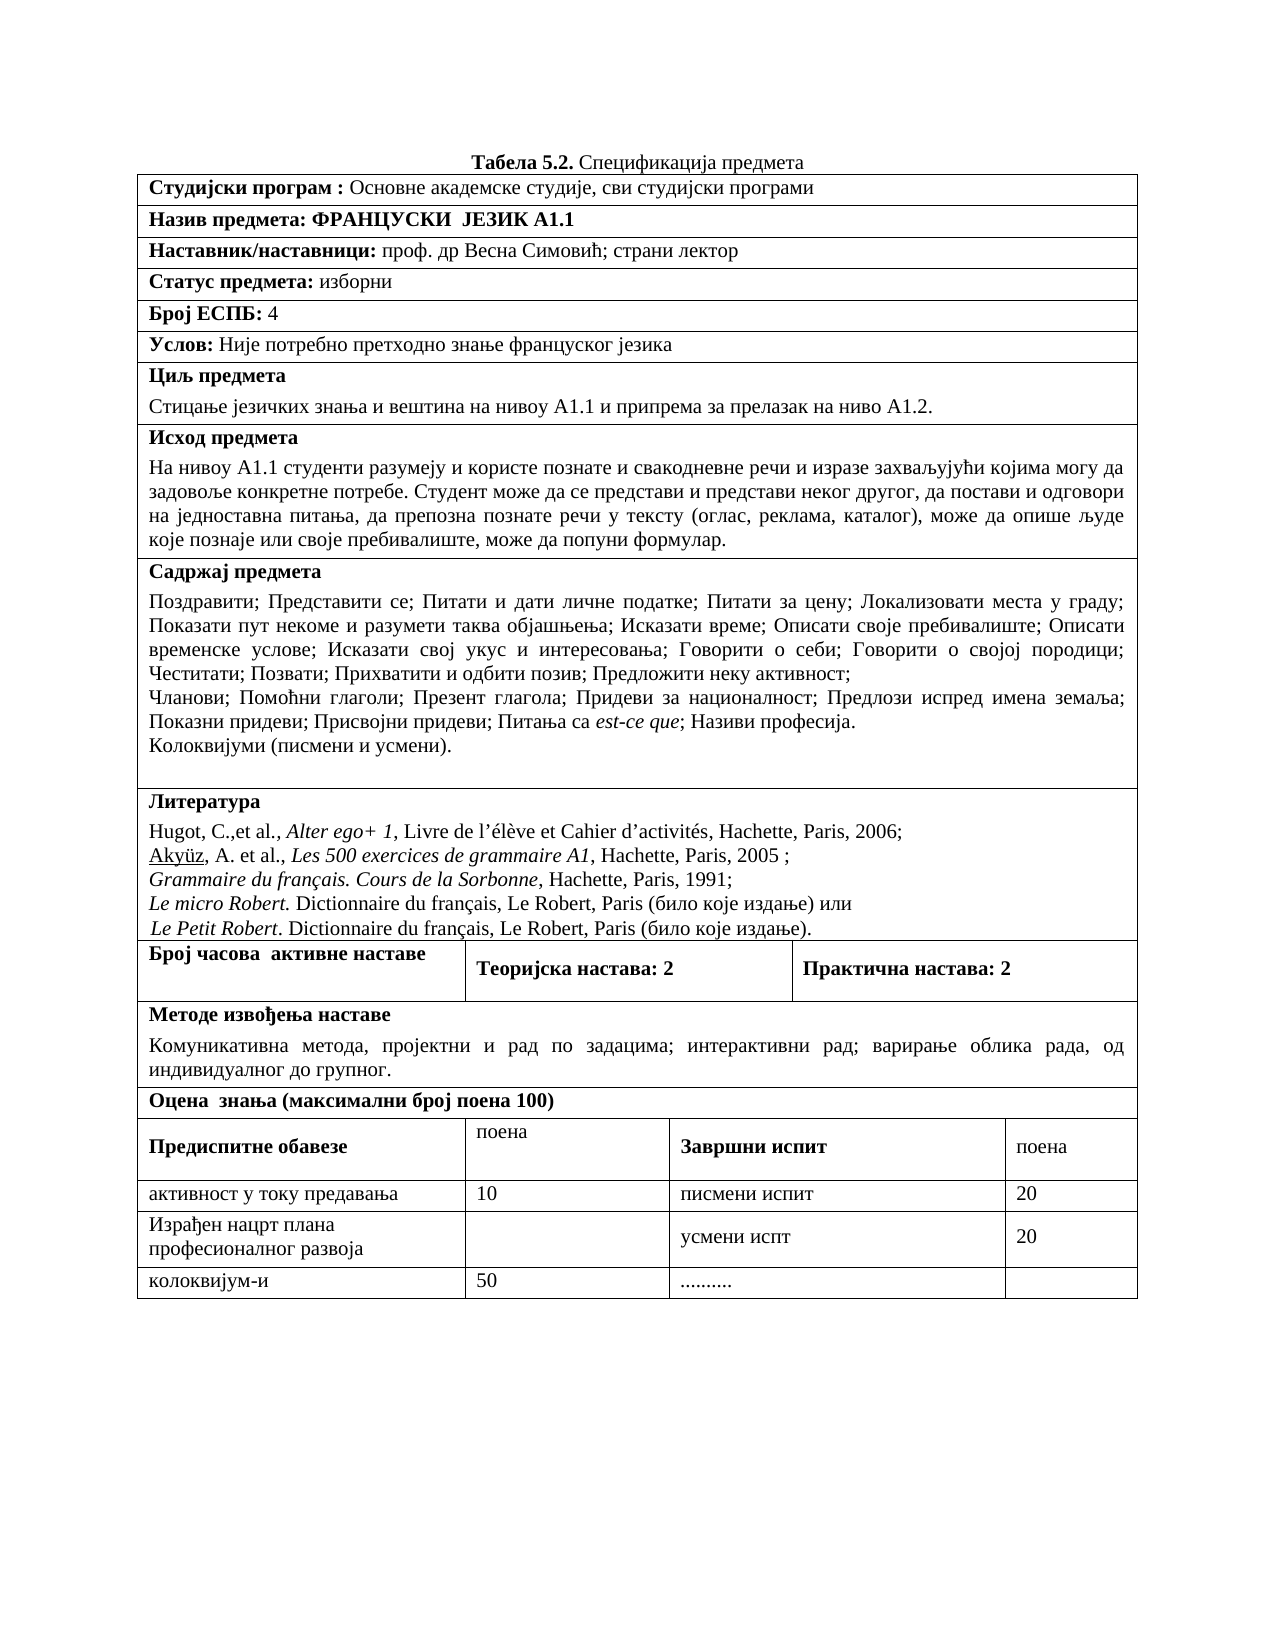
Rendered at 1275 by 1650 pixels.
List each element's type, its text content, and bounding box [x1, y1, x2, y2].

table_cell Број ЕСПБ: 4 [138, 301, 1137, 331]
table_cell Садржај предмета Поздравити; Представити се; Питати и дати личне податке; Питати за цену; Локализовати места у граду; Показати пут некоме и разумети таква објашњења; Исказати време; Описати своје пребивалиште; Описати временске услове; Исказати свој укус и интересовања; Говорити о себи; Говорити о својој породици; Честитати; Позвати; Прихватити и одбити позив; Предложити неку активност; Чланови; Помоћни глаголи; Презент глагола; Придеви за националност; Предлози испред имена земаља; Показни придеви; Присвојни придеви; Питања са est-ce que; Називи професија. Колоквијуми (писмени и усмени). [138, 559, 1137, 788]
table_cell Исход предмета На нивоу А1.1 студенти разумеју и користе познате и свакодневне речи и изразе захваљујући којима могу да задовоље конкретне потребе. Студент може да се представи и представи неког другог, да постави и одговори на једноставна питања, да препозна познате речи у тексту (оглас, реклама, каталог), може да опише људе које познаје или своје пребивалиште, може да попуни формулар. [138, 425, 1137, 558]
table_cell Литература Hugot, C.,et al., Alter ego+ 1, Livre de l’élève et Cahier d’activités, Hachette, Paris, 2006; Akyüz, A. et al., Les 500 exercices de grammaire A1, Hachette, Paris, 2005 ; Grammaire du français. Cours de la Sorbonne, Hachette, Paris, 1991; Le micro Robert. Dictionnaire du français, Le Robert, Paris (било које издање) или Le Petit Robert. Dictionnaire du français, Le Robert, Paris (било које издање). [138, 789, 1137, 939]
table_cell Методе извођења наставе Комуникативна метода, пројектни и рад по задацима; интерактивни рад; варирање облика рада, од индивидуалног до групног. [138, 1002, 1137, 1087]
table_cell 20 [1006, 1212, 1137, 1267]
table_cell поена [466, 1119, 669, 1180]
table_cell Циљ предмета Стицање језичких знања и вештина на нивоу А1.1 и припрема за прелазак на ниво А1.2. [138, 363, 1137, 424]
table_cell Статус предмета: изборни [138, 269, 1137, 299]
table_cell усмени испт [670, 1212, 1005, 1267]
table_cell Израђен нацрт плана професионалног развоја [138, 1212, 465, 1267]
table_cell Предиспитне обавезе [138, 1119, 465, 1180]
table_cell колоквијум-и [138, 1268, 465, 1298]
table_header Студијски програм : Основне академске студије, сви студијски програми [138, 175, 1137, 205]
table_cell 50 [466, 1268, 669, 1298]
table_cell поена [1006, 1119, 1137, 1180]
table_cell [1006, 1268, 1137, 1298]
text Табела 5.2. Спецификација предмета [150, 150, 1125, 174]
table_cell писмени испит [670, 1181, 1005, 1211]
table_cell Број часова активне наставе [138, 941, 465, 1001]
table_cell Оцена знања (максимални број поена 100) [138, 1088, 1137, 1118]
table_cell Наставник/наставници: проф. др Весна Симовић; страни лектор [138, 238, 1137, 268]
table_cell Завршни испит [670, 1119, 1005, 1180]
table_cell 10 [466, 1181, 669, 1211]
table_cell Практична настава: 2 [793, 941, 1137, 1001]
table_cell Назив предмета: ФРАНЦУСКИ ЈЕЗИК А1.1 [138, 206, 1137, 237]
table_cell активност у току предавања [138, 1181, 465, 1211]
table_cell Услов: Није потребно претходно знање француског језика [138, 332, 1137, 362]
table_cell Теоријска настава: 2 [466, 941, 792, 1001]
table_cell .......... [670, 1268, 1005, 1298]
table_cell [466, 1212, 669, 1267]
table_cell 20 [1006, 1181, 1137, 1211]
